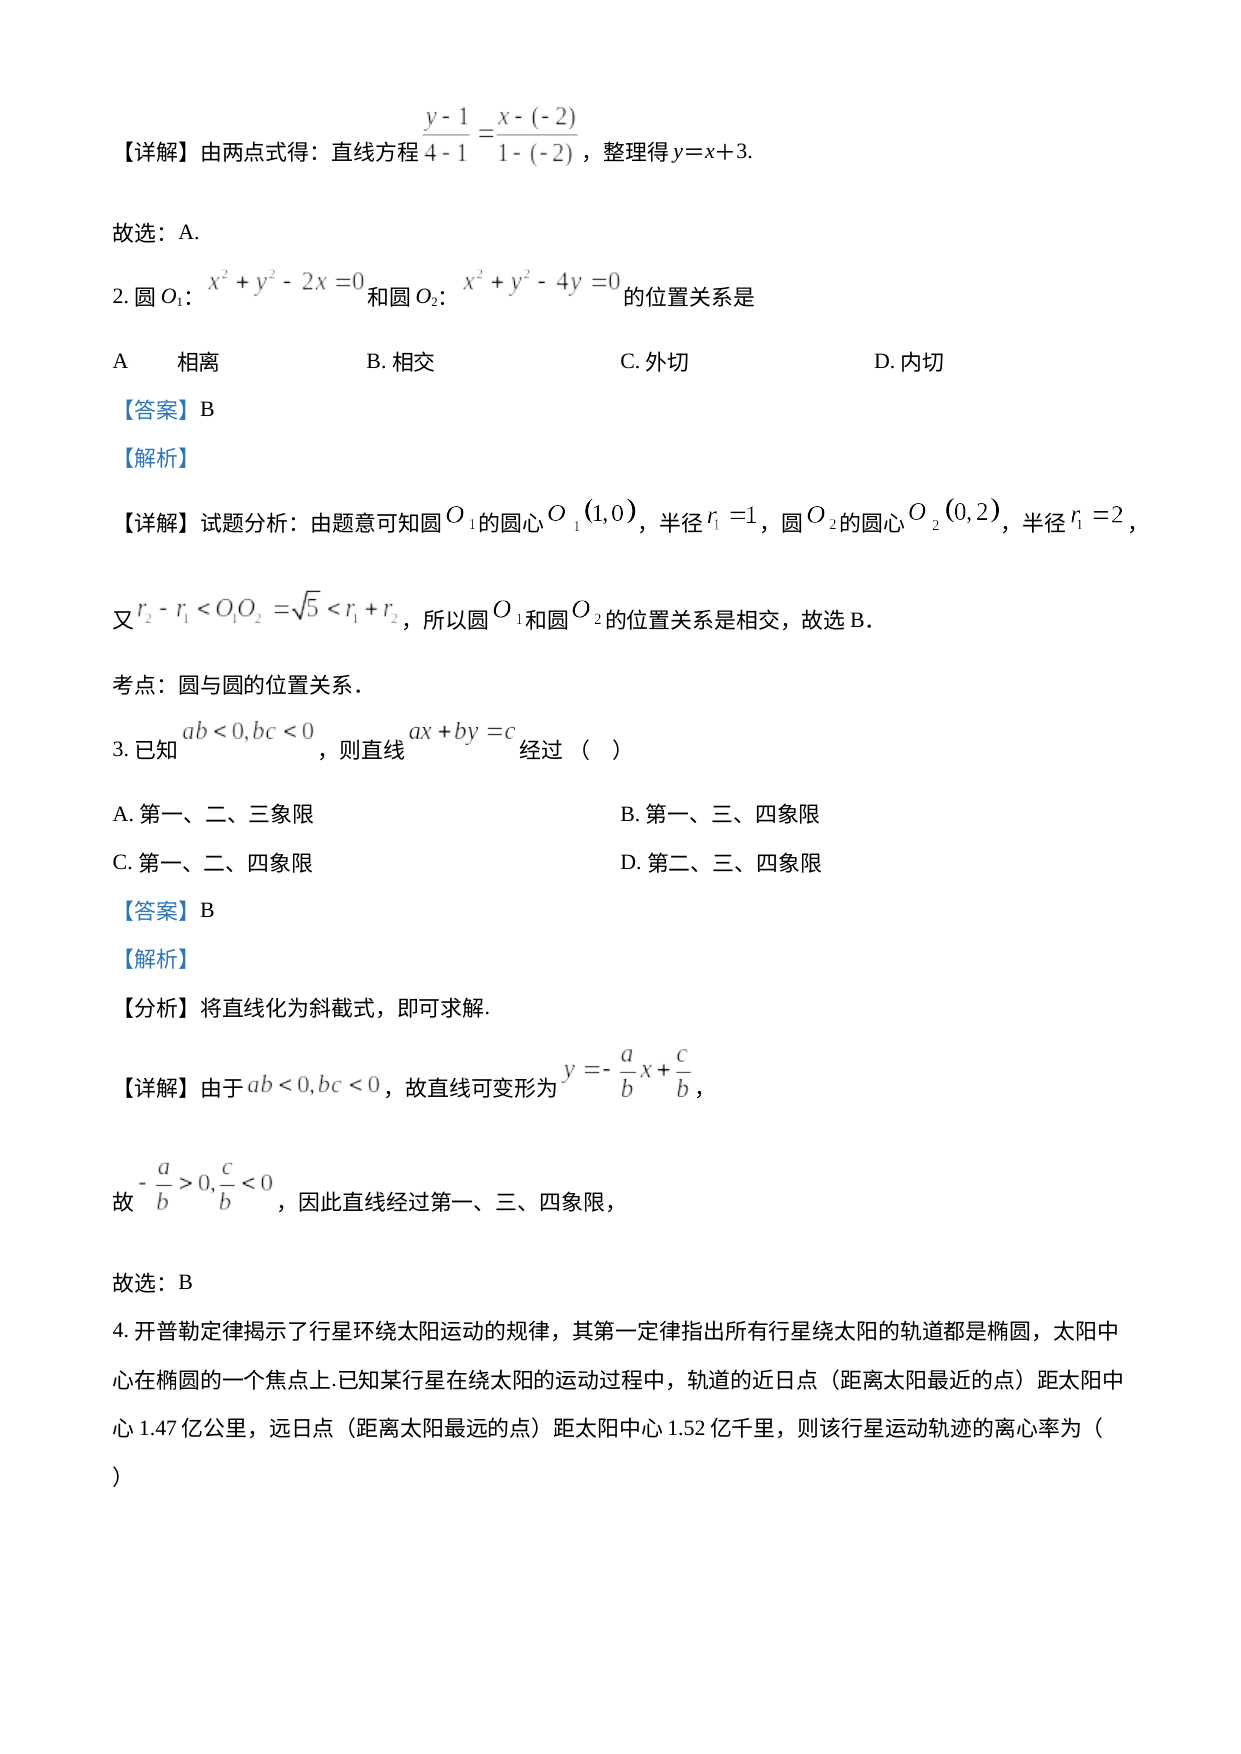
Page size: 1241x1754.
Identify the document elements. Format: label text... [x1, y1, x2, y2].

text 2. 圆O1：和圆O2：的位置关系是 [112, 263, 1128, 328]
text 3. 已知，则直线经过 （ ） [112, 716, 1128, 781]
text 考点：圆与圆的位置关系． [112, 668, 1128, 700]
text 故，因此直线经过第一、三、四象限， [112, 1152, 1128, 1249]
text A 相离 B. 相交 C. 外切 D. 内切 [112, 344, 1128, 377]
text 【详解】由两点式得：直线方程，整理得y＝x＋3. [112, 102, 1128, 199]
text 故选：A. [112, 215, 1128, 248]
text A. 第一、二、三象限 B. 第一、三、四象限 [112, 797, 1128, 829]
text 【解析】 [112, 441, 1128, 473]
text 【详解】由于，故直线可变形为， [112, 1038, 1128, 1136]
text 【分析】将直线化为斜截式，即可求解. [112, 990, 1128, 1023]
text 4. 开普勒定律揭示了行星环绕太阳运动的规律，其第一定律指出所有行星绕太阳的轨道都是椭圆，太阳中心在椭圆的一个焦点上.已知某行星在绕太阳的运动过程中，轨道的近日点（距离太阳最近的点）距太阳中心1.47亿公里，远日点（距离太阳最远的点）距太阳中心1.52亿千里，则该行星运动轨迹的离心率为（ ） [112, 1313, 1128, 1492]
text 【详解】试题分析：由题意可知圆的圆心，半径，圆的圆心，半径，又，所以圆和圆的位置关系是相交，故选B． [112, 489, 1128, 652]
text 【答案】B [112, 393, 1128, 425]
text 【解析】 [112, 942, 1128, 974]
text C. 第一、二、四象限 D. 第二、三、四象限 [112, 845, 1128, 878]
text 【答案】B [112, 893, 1128, 926]
text 故选：B [112, 1265, 1128, 1298]
